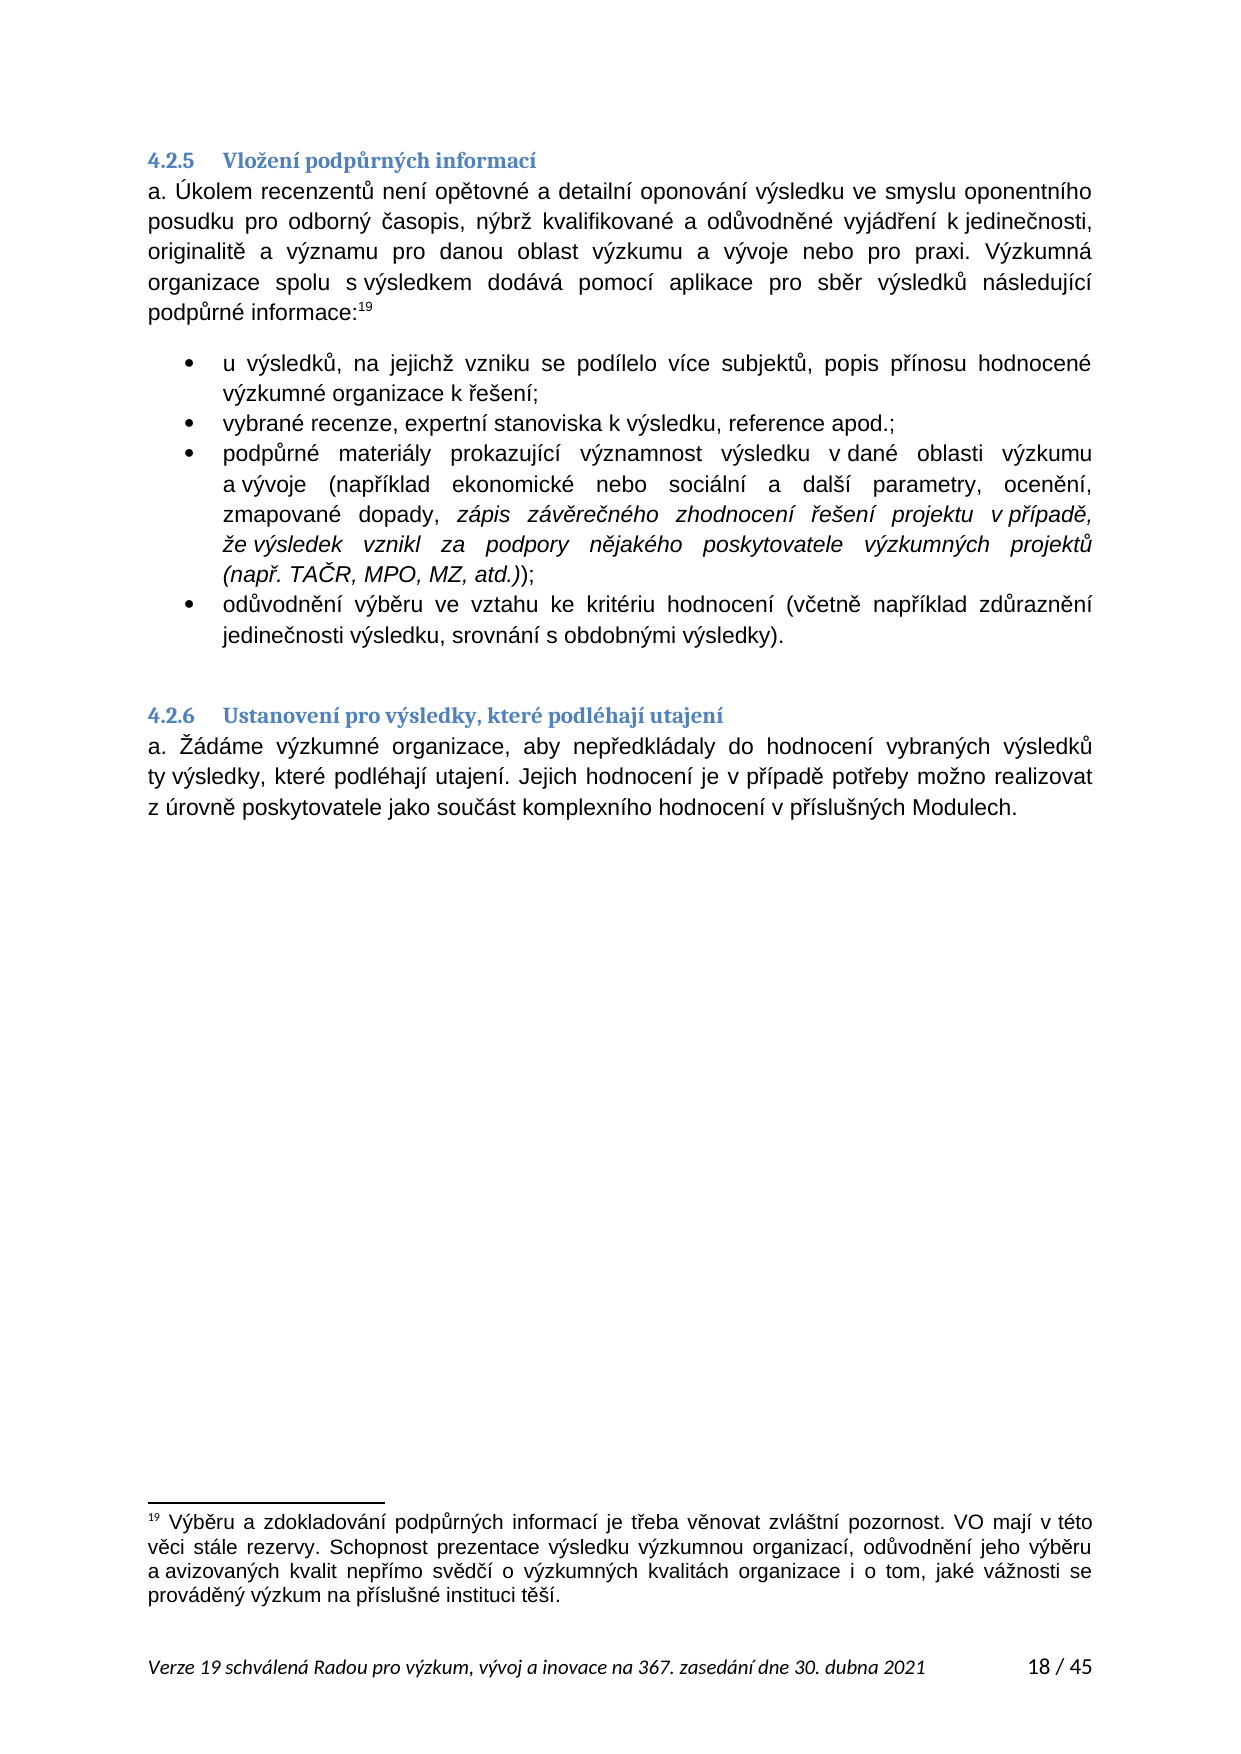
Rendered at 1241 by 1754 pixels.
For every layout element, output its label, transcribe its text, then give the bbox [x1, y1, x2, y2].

subtitle Vložení podpůrných informací [148, 148, 1093, 174]
text a. Úkolem recenzentů není opětovné a detailní oponování výsledku ve smyslu oponentního posudku pro odborný časopis, nýbrž kvalifikované a odůvodněné vyjádření k jedinečnosti, originalitě a významu pro danou oblast výzkumu a vývoje nebo pro praxi. Výzkumná organizace spolu s výsledkem dodává pomocí aplikace pro sběr výsledků následující podpůrné informace: [148, 178, 1093, 325]
list u výsledků, na jejichž vzniku se podílelo více subjektů, popis přínosu hodnocené výzkumné organizace k řešení; [185, 350, 1093, 406]
list podpůrné materiály prokazující významnost výsledku v dané oblasti výzkumu a vývoje (například ekonomické nebo sociální a další parametry, ocenění, zmapované dopady, zápis závěrečného zhodnocení řešení projektu v případě, že výsledek vznikl za podpory nějakého poskytovatele výzkumných projektů (např. TAČR, MPO, MZ, atd.)); [185, 440, 1093, 587]
text a. Žádáme výzkumné organizace, aby nepředkládaly do hodnocení vybraných výsledků ty výsledky, které podléhají utajení. Jejich hodnocení je v případě potřeby možno realizovat z úrovně poskytovatele jako součást komplexního hodnocení v příslušných Modulech. [148, 733, 1093, 820]
subtitle Ustanovení pro výsledky, které podléhají utajení [148, 703, 1093, 729]
list vybrané recenze, expertní stanoviska k výsledku, reference apod.; [185, 410, 1093, 436]
list odůvodnění výběru ve vztahu ke kritériu hodnocení (včetně například zdůraznění jedinečnosti výsledku, srovnání s obdobnými výsledky). [185, 591, 1093, 648]
